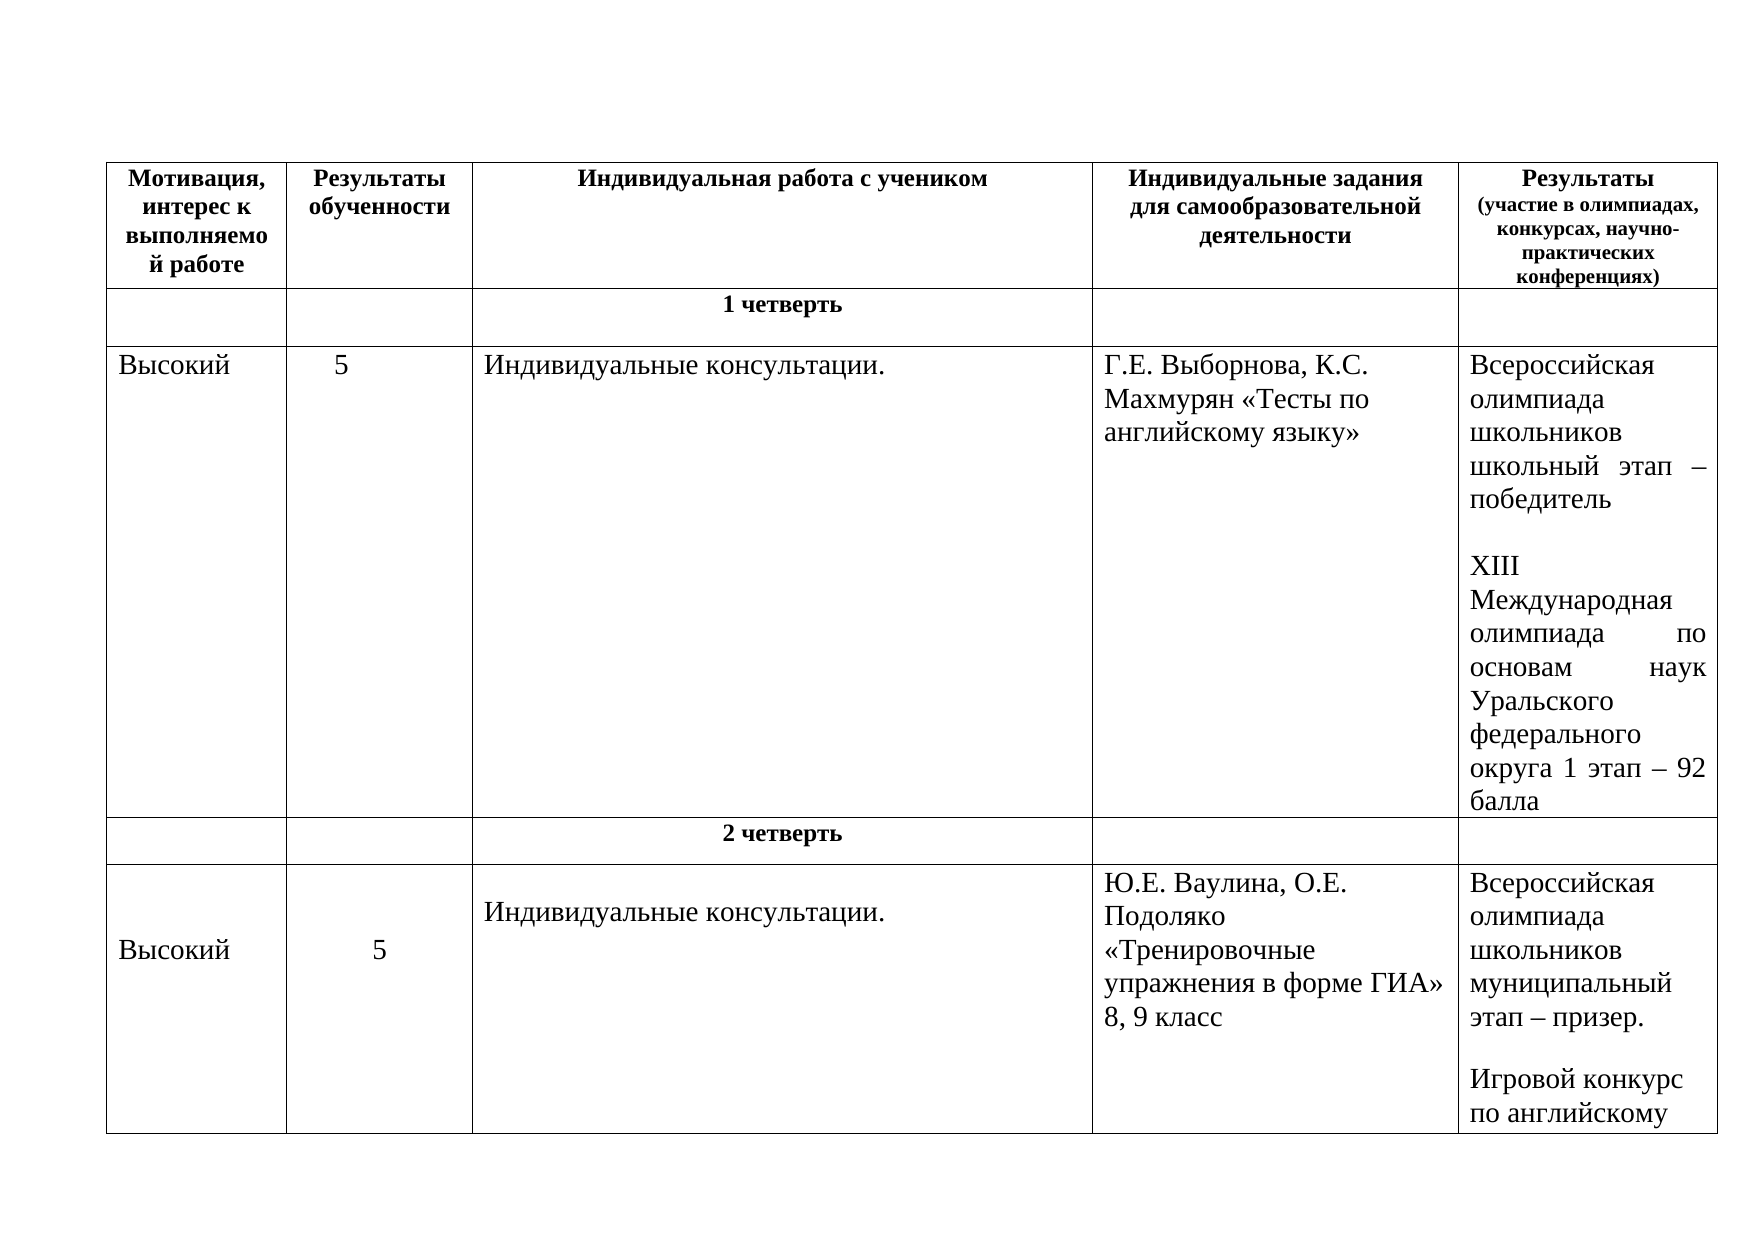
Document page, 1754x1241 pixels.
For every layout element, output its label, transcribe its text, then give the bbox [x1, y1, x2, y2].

table_cell [1093, 818, 1458, 864]
table_cell [287, 818, 472, 864]
table_cell Всероссийская олимпиада школьников школьный этап –победитель ХIII Международная олимпиада по основам наук Уральского федерального округа 1 этап – 92 балла [1459, 347, 1717, 817]
table_cell [1093, 289, 1458, 346]
table_header Индивидуальная работа с учеником [473, 163, 1092, 288]
table_cell [107, 818, 286, 864]
table_cell Индивидуальные консультации. [473, 347, 1092, 817]
table_cell Высокий [107, 347, 286, 817]
table_cell [1459, 289, 1717, 346]
table_cell Г.Е. Выборнова, К.С. Махмурян «Тесты по английскому языку» [1093, 347, 1458, 817]
table_cell 5 [287, 347, 472, 817]
table_header Результаты обученности [287, 163, 472, 288]
table_cell 5 [287, 865, 472, 1133]
table_cell [1459, 818, 1717, 864]
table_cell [473, 865, 1092, 1133]
table_header Результаты (участие в олимпиадах, конкурсах, научно-практических конференциях) [1459, 163, 1717, 288]
table_header Индивидуальные задания для самообразовательной деятельности [1093, 163, 1458, 288]
table_cell Высокий [107, 865, 286, 1133]
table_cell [1459, 865, 1717, 1133]
table_header Мотивация, интерес к выполняемой работе [107, 163, 286, 288]
table_cell 1 четверть [473, 289, 1092, 346]
table_cell 2 четверть [473, 818, 1092, 864]
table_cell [1093, 865, 1458, 1133]
table_cell [287, 289, 472, 346]
table_cell [107, 289, 286, 346]
